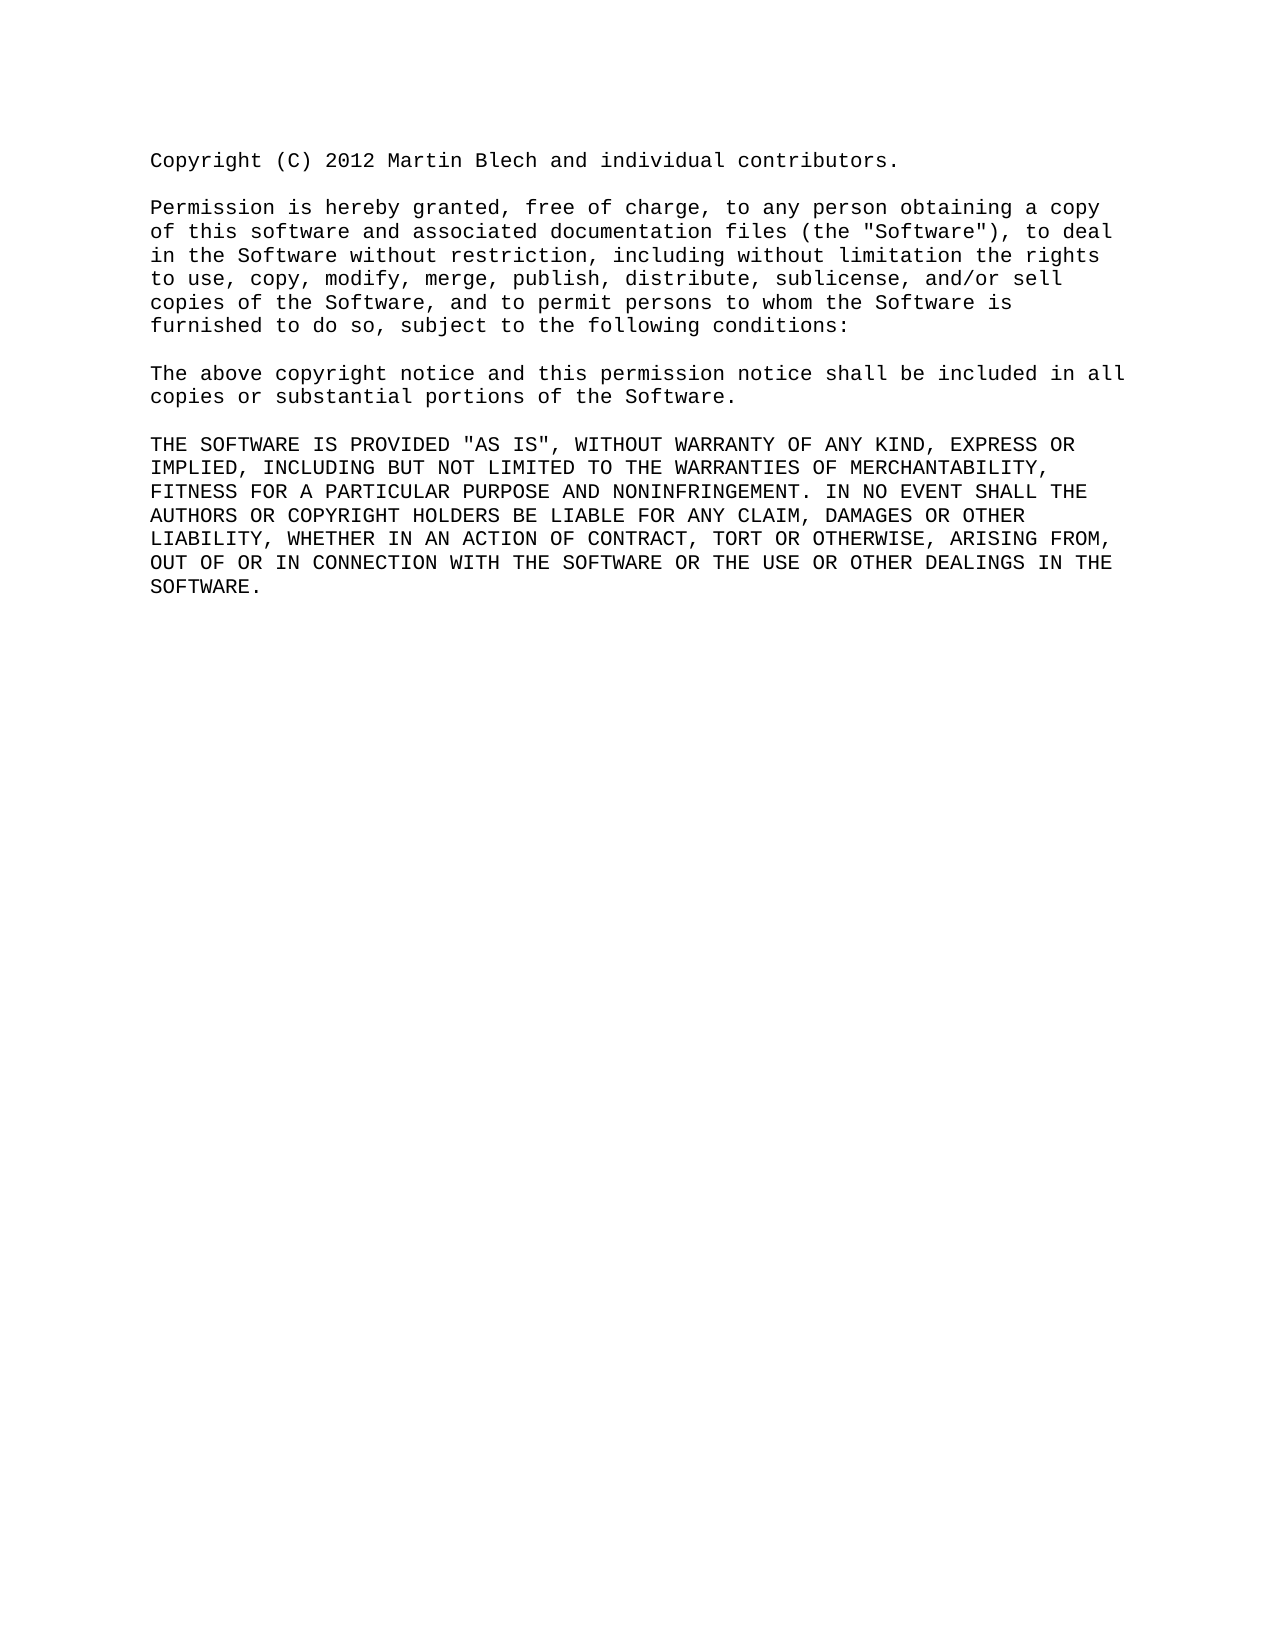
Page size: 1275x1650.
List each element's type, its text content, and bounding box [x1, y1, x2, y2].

text Copyright (C) 2012 Martin Blech and individual contributors. [150, 150, 1125, 174]
text THE SOFTWARE IS PROVIDED "AS IS", WITHOUT WARRANTY OF ANY KIND, EXPRESS OR IMPLIED, INCLUDING BUT NOT LIMITED TO THE WARRANTIES OF MERCHANTABILITY, FITNESS FOR A PARTICULAR PURPOSE AND NONINFRINGEMENT. IN NO EVENT SHALL THE AUTHORS OR COPYRIGHT HOLDERS BE LIABLE FOR ANY CLAIM, DAMAGES OR OTHER LIABILITY, WHETHER IN AN ACTION OF CONTRACT, TORT OR OTHERWISE, ARISING FROM, OUT OF OR IN CONNECTION WITH THE SOFTWARE OR THE USE OR OTHER DEALINGS IN THE SOFTWARE. [150, 434, 1125, 599]
text The above copyright notice and this permission notice shall be included in all copies or substantial portions of the Software. [150, 363, 1125, 410]
text Permission is hereby granted, free of charge, to any person obtaining a copy of this software and associated documentation files (the "Software"), to deal in the Software without restriction, including without limitation the rights to use, copy, modify, merge, publish, distribute, sublicense, and/or sell copies of the Software, and to permit persons to whom the Software is furnished to do so, subject to the following conditions: [150, 197, 1125, 339]
